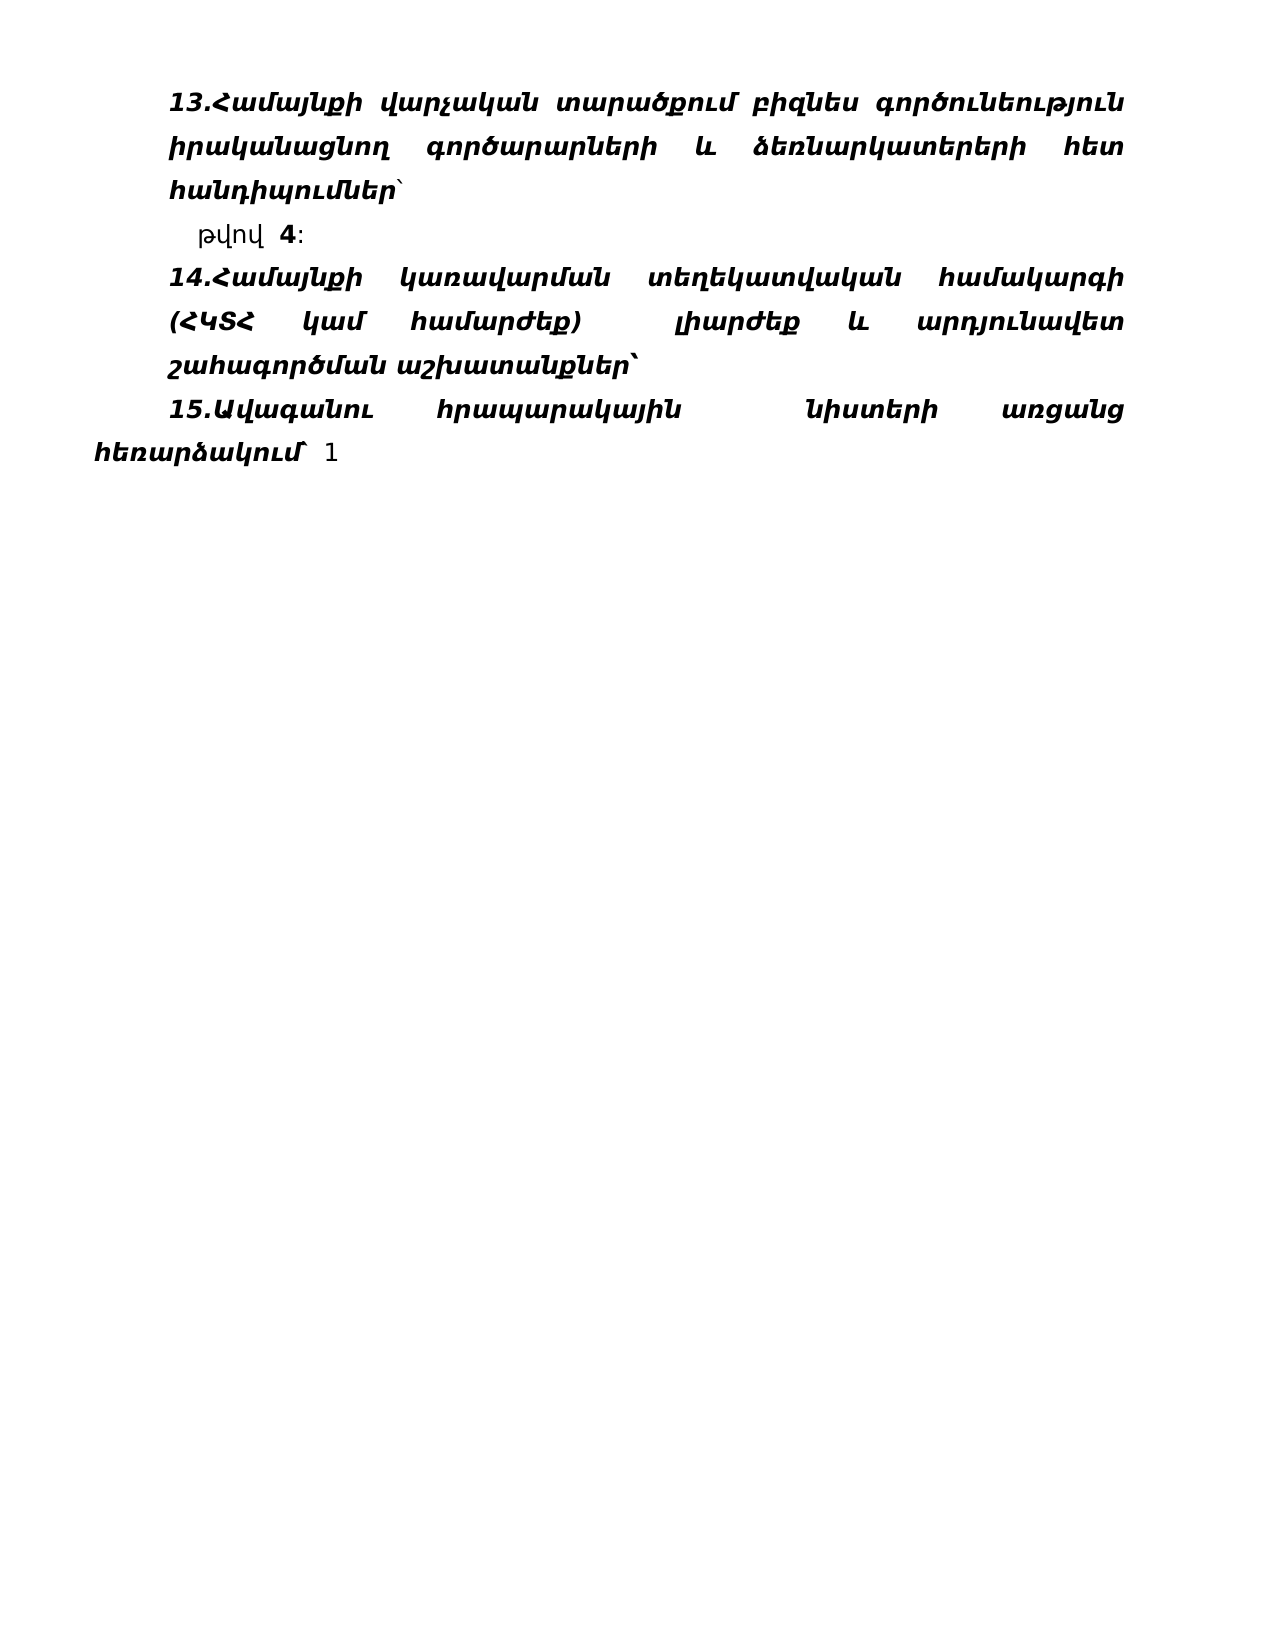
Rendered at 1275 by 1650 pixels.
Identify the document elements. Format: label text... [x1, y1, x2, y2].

text 14.Համայնքի կառավարման տեղեկատվական համակարգի (ՀԿՏՀ կամ համարժեք) լիարժեք և արդյունավետ շահագործման աշխատանքներ՝ [169, 264, 1125, 380]
text 15.Ավագանու հրապարակային նիստերի առցանց հեռարձակում՝ 1 [94, 395, 1125, 468]
text թվով 4: [94, 220, 1125, 249]
text 13.Համայնքի վարչական տարածքում բիզնես գործունեություն իրականացնող գործարարների և ձեռնարկատերերի հետ հանդիպումներ՝ [169, 89, 1125, 205]
